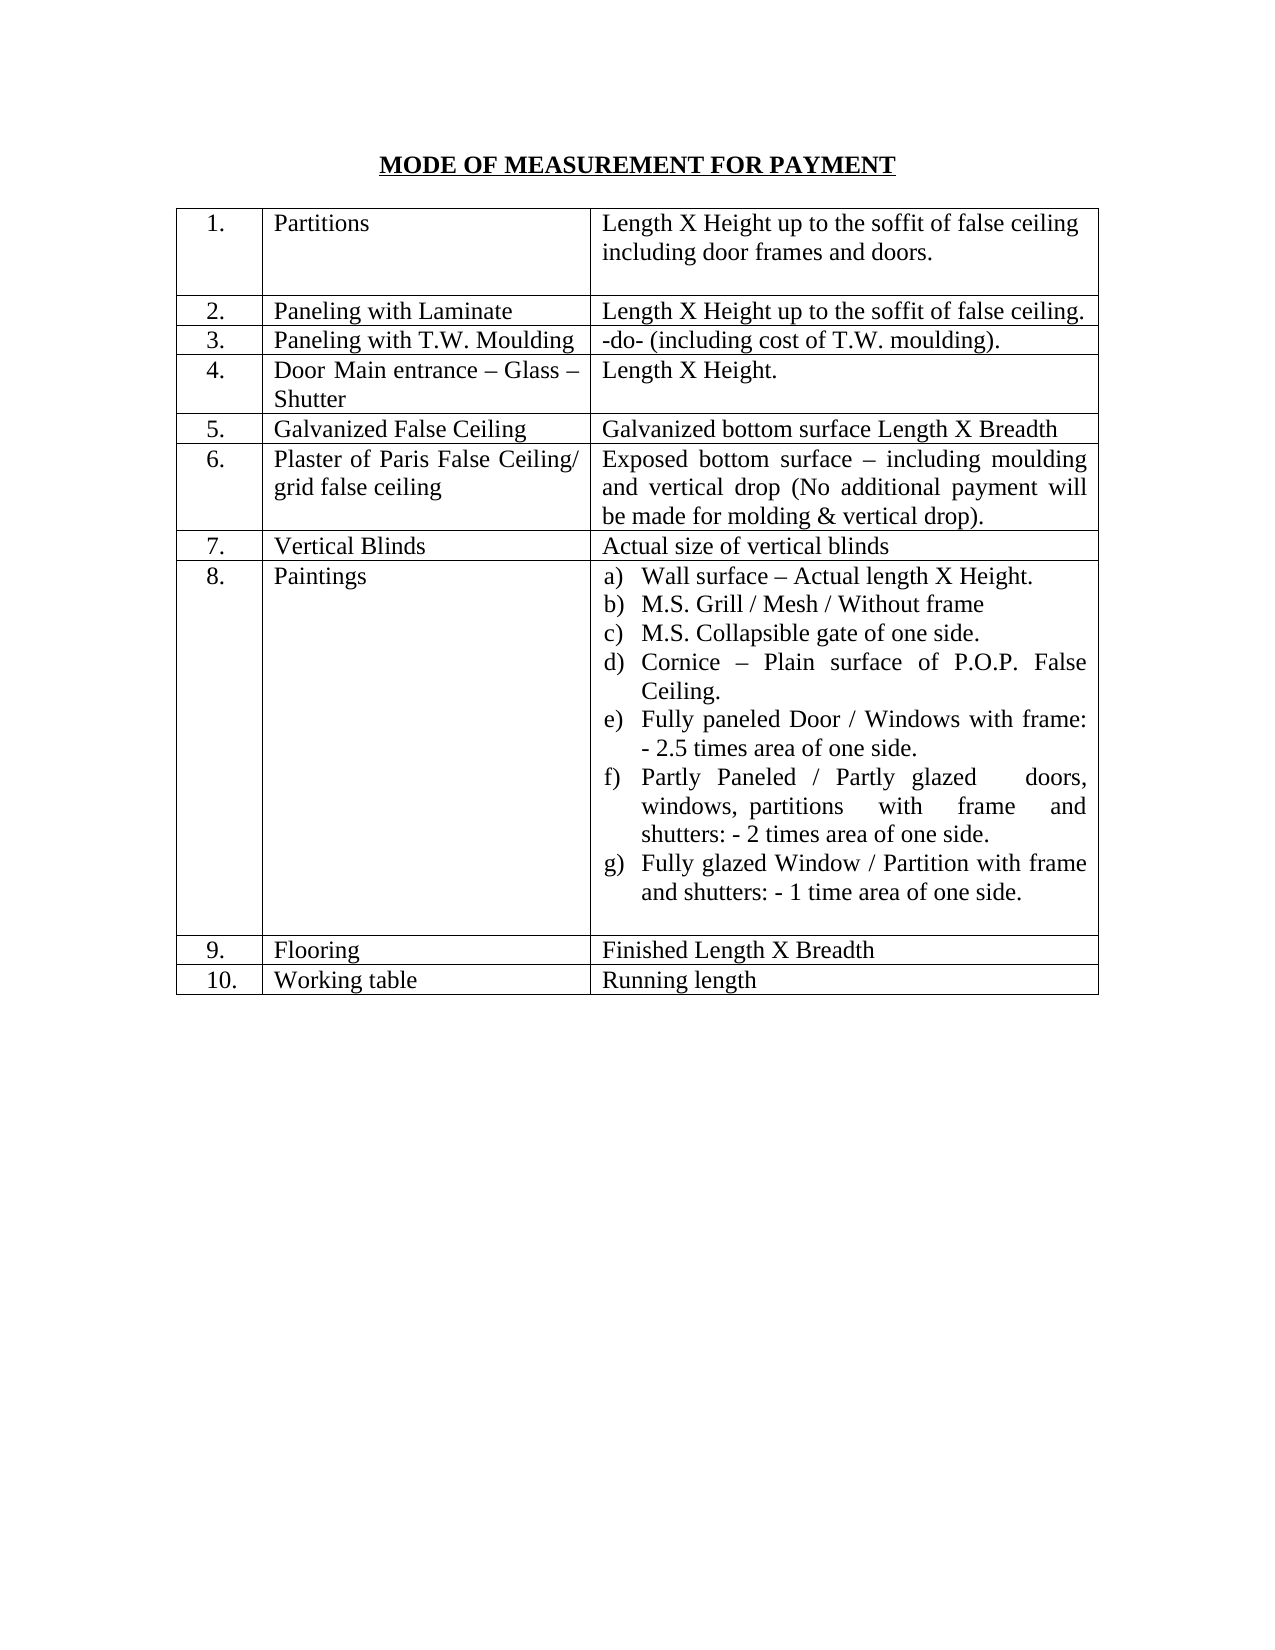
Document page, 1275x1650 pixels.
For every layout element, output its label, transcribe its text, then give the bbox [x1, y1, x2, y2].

table_cell Running length [591, 965, 1098, 994]
table_cell Flooring [263, 936, 590, 964]
table_cell Exposed bottom surface – including moulding and vertical drop (No additional payment will be made for molding & vertical drop). [591, 444, 1098, 530]
table_cell [177, 326, 262, 354]
table_cell Working table [263, 965, 590, 994]
table_cell [177, 355, 262, 413]
table_cell Galvanized bottom surface Length X Breadth [591, 414, 1098, 443]
table_cell Length X Height up to the soffit of false ceiling. [591, 296, 1098, 324]
table_cell Door Main entrance – Glass – Shutter [263, 355, 590, 413]
table_cell -do- (including cost of T.W. moulding). [591, 326, 1098, 354]
table_cell [177, 936, 262, 964]
table_cell [177, 561, 262, 934]
table_cell Wall surface – Actual length X Height. M.S. Grill / Mesh / Without frame M.S. Collapsible gate of one side. Cornice – Plain surface of P.O.P. False Ceiling. Fully paneled Door / Windows with frame: - 2.5 times area of one side. Partly Paneled / Partly glazed doors, windows, partitions with frame and shutters: - 2 times area of one side. Fully glazed Window / Partition with frame and shutters: - 1 time area of one side. [591, 561, 1098, 934]
table_cell [177, 531, 262, 560]
table_cell [177, 444, 262, 530]
table_cell [177, 414, 262, 443]
table_header [177, 209, 262, 295]
table_cell Actual size of vertical blinds [591, 531, 1098, 560]
table_cell Paintings [263, 561, 590, 934]
table_cell [177, 296, 262, 324]
table_header Length X Height up to the soffit of false ceiling including door frames and doors. [591, 209, 1098, 295]
table_cell Paneling with T.W. Moulding [263, 326, 590, 354]
text MODE OF MEASUREMENT FOR PAYMENT [187, 150, 1087, 179]
table_cell Galvanized False Ceiling [263, 414, 590, 443]
table_cell Plaster of Paris False Ceiling/ grid false ceiling [263, 444, 590, 530]
table_cell Finished Length X Breadth [591, 936, 1098, 964]
table_cell Paneling with Laminate [263, 296, 590, 324]
table_cell Length X Height. [591, 355, 1098, 413]
table_header Partitions [263, 209, 590, 295]
table_cell [177, 965, 262, 994]
table_cell Vertical Blinds [263, 531, 590, 560]
